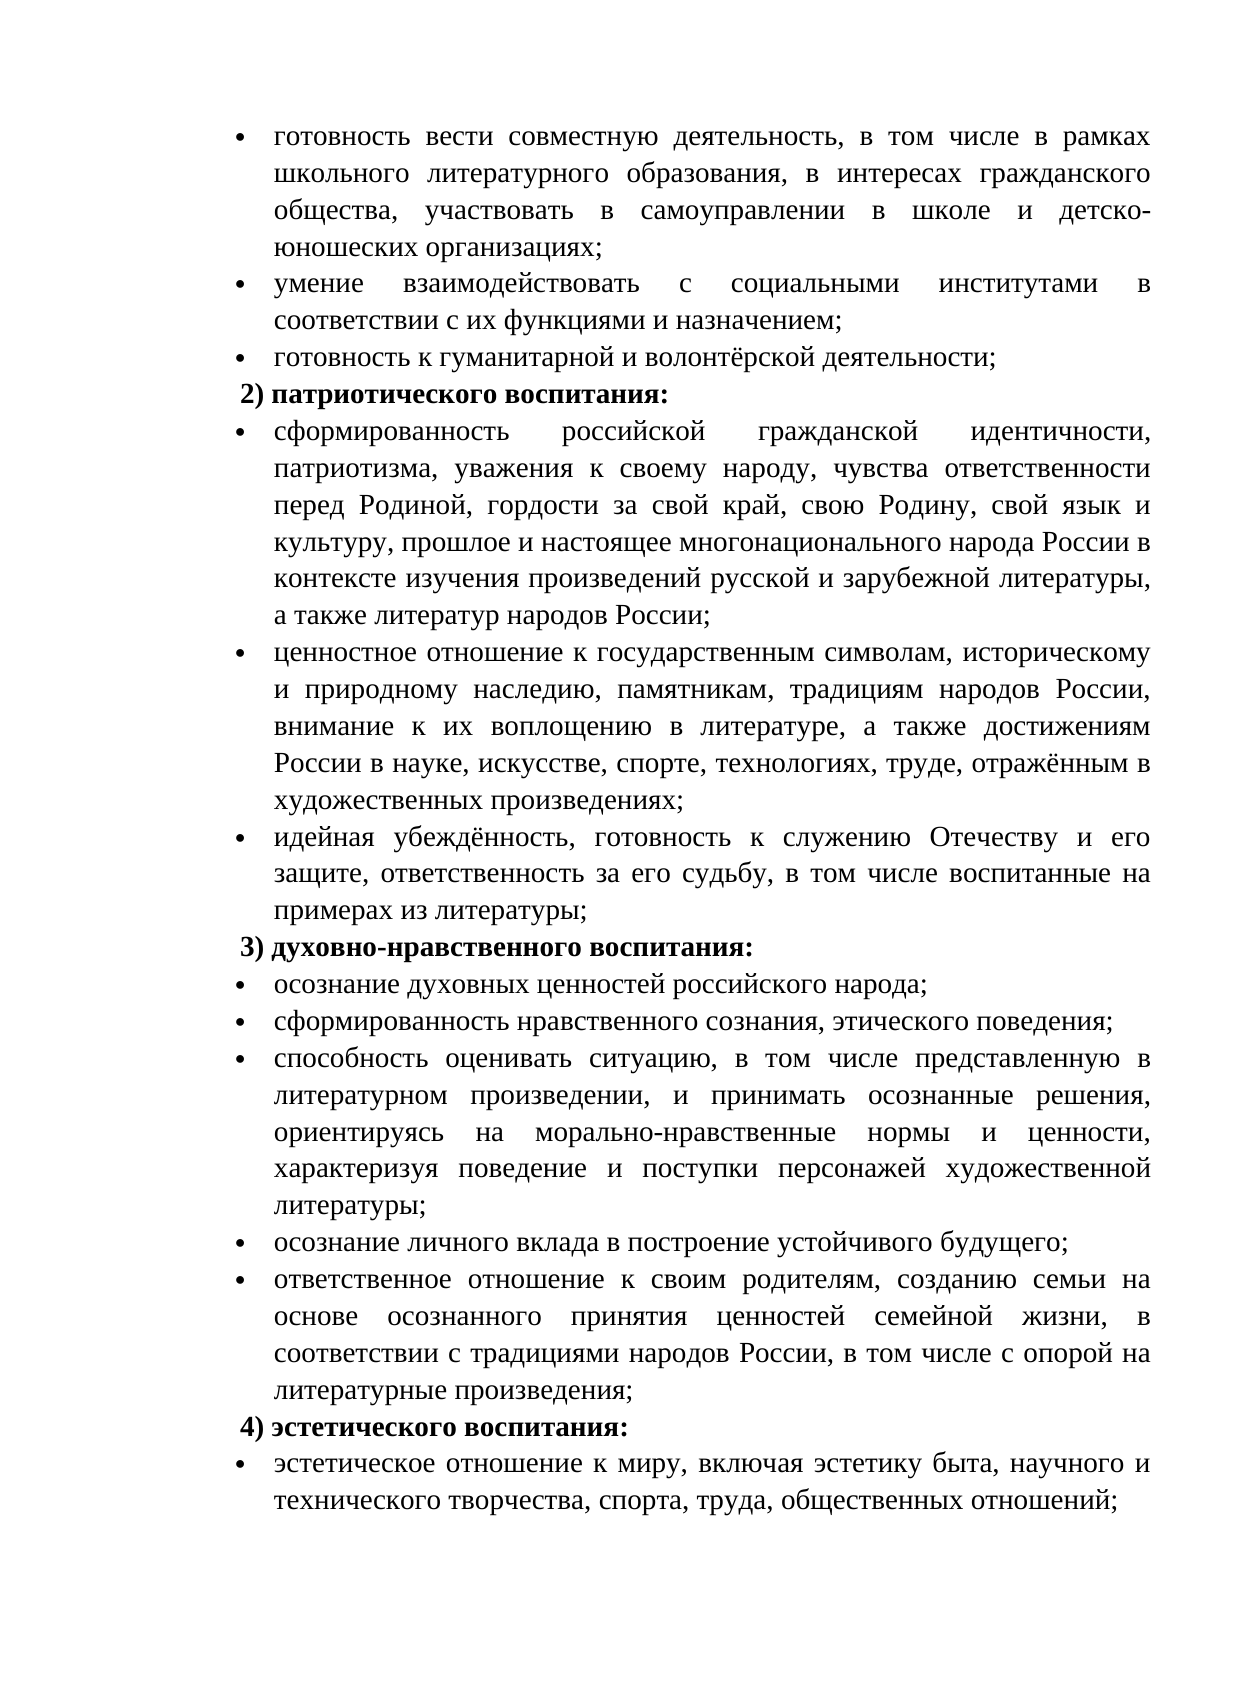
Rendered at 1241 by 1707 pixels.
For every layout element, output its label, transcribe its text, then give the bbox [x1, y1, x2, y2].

list готовность вести совместную деятельность, в том числе в рамках школьного литературного образования, в интересах гражданского общества, участвовать в самоуправлении в школе и детско-юношеских организациях; [236, 118, 1152, 262]
list готовность к гуманитарной и волонтёрской деятельности; [236, 339, 1152, 373]
list сформированность российской гражданской идентичности, патриотизма, уважения к своему народу, чувства ответственности перед Родиной, гордости за свой край, свою Родину, свой язык и культуру, прошлое и настоящее многонационального народа России в контексте изучения произведений русской и зарубежной литературы, а также литератур народов России; [236, 413, 1152, 631]
list умение взаимодействовать с социальными институтами в соответствии с их функциями и назначением; [236, 266, 1152, 336]
list идейная убеждённость, готовность к служению Отечеству и его защите, ответственность за его судьбу, в том числе воспитанные на примерах из литературы; [236, 819, 1152, 926]
list осознание духовных ценностей российского народа; [236, 966, 1152, 1000]
list ответственное отношение к своим родителям, созданию семьи на основе осознанного принятия ценностей семейной жизни, в соответствии с традициями народов России, в том числе с опорой на литературные произведения; [236, 1261, 1152, 1405]
list сформированность нравственного сознания, этического поведения; [236, 1003, 1152, 1037]
list ценностное отношение к государственным символам, историческому и природному наследию, памятникам, традициям народов России, внимание к их воплощению в литературе, а также достижениям России в науке, искусстве, спорте, технологиях, труде, отражённым в художественных произведениях; [236, 634, 1152, 815]
list осознание личного вклада в построение устойчивого будущего; [236, 1224, 1152, 1258]
list способность оценивать ситуацию, в том числе представленную в литературном произведении, и принимать осознанные решения, ориентируясь на морально-нравственные нормы и ценности, характеризуя поведение и поступки персонажей художественной литературы; [236, 1040, 1152, 1221]
text 2) патриотического воспитания: [177, 376, 1152, 410]
text 3) духовно-нравственного воспитания: [177, 929, 1152, 963]
text 4) эстетического воспитания: [177, 1409, 1152, 1442]
list эстетическое отношение к миру, включая эстетику быта, научного и технического творчества, спорта, труда, общественных отношений; [236, 1446, 1152, 1516]
